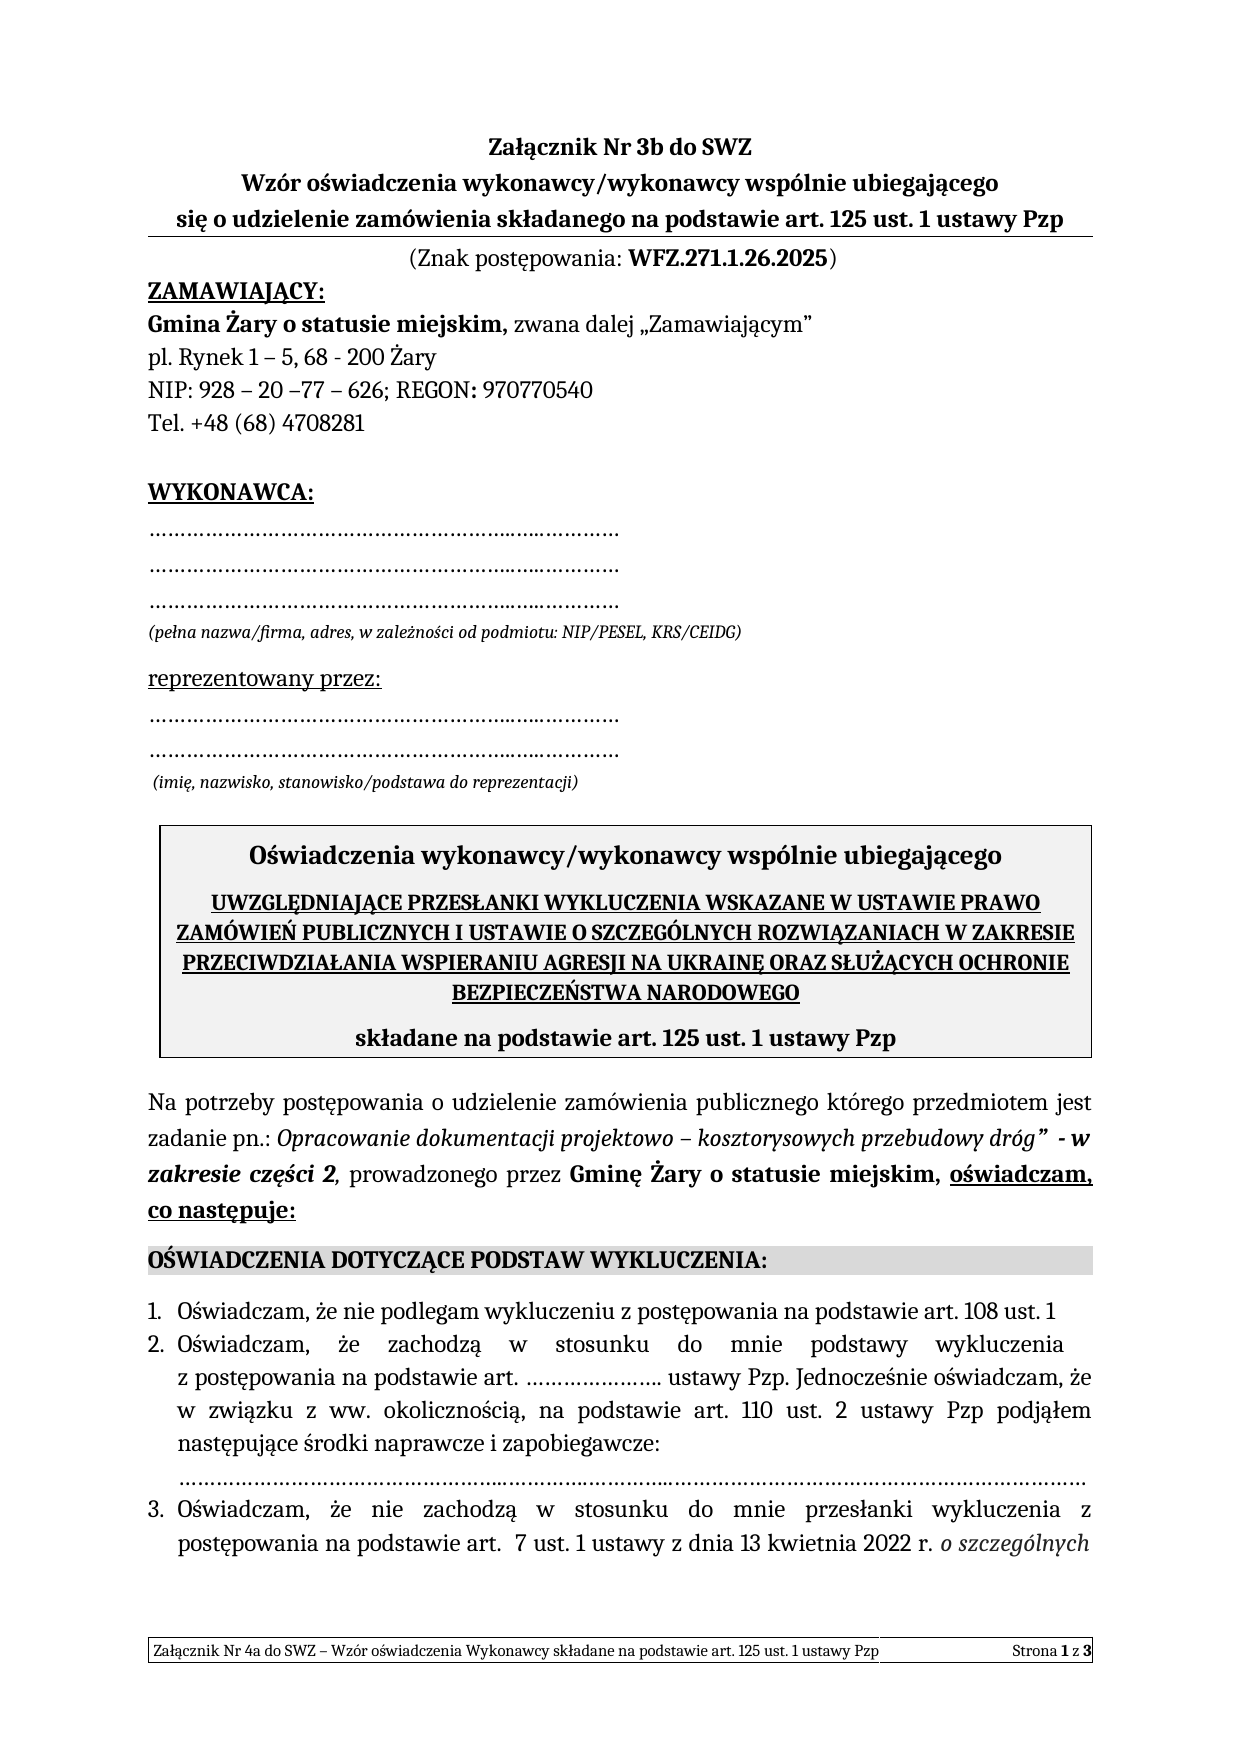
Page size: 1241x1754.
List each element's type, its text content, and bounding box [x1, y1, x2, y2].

text (pełna nazwa/firma, adres, w zależności od podmiotu: NIP/PESEL, KRS/CEIDG) [148, 622, 1093, 643]
text OŚWIADCZENIA DOTYCZĄCE PODSTAW WYKLUCZENIA: [148, 1246, 1093, 1275]
text …………………………………………………..…..………… [148, 735, 1093, 764]
text …………………………………………………..…..………… [148, 514, 1093, 543]
text …………………………………………………..…..………… [148, 550, 1093, 579]
text NIP: 928 – 20 –77 – 626; REGON: 970770540 [148, 376, 1093, 405]
text …………………………………………………..…..………… [148, 699, 1093, 728]
text Gmina Żary o statusie miejskim, zwana dalej „Zamawiającym” [148, 310, 1093, 339]
table_header Oświadczenia wykonawcy/wykonawcy wspólnie ubiegającego UWZGLĘDNIAJĄCE PRZESŁANKI WYKLUCZENIA WSKAZANE W USTAWIE PRAWO ZAMÓWIEŃ PUBLICZNYCH I USTAWIE o szczególnych rozwiązaniach w zakresie przeciwdziałania wspieraniu agresji na Ukrainę oraz służących ochronie bezpieczeństwa narodowego składane na podstawie art. 125 ust. 1 ustawy Pzp [161, 826, 1091, 1057]
text WYKONAWCA: [148, 478, 1093, 507]
text Tel. +48 (68) 4708281 [148, 409, 1093, 438]
text ZAMAWIAJĄCY: [148, 277, 1093, 306]
text się o udzielenie zamówienia składanego na podstawie art. 125 ust. 1 ustawy Pzp [148, 205, 1093, 236]
list Oświadczam, że nie podlegam wykluczeniu z postępowania na podstawie art. 108 ust. 1 [148, 1297, 1093, 1326]
text Wzór oświadczenia wykonawcy/wykonawcy wspólnie ubiegającego [148, 169, 1093, 198]
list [148, 1495, 1093, 1557]
text …………………………………………………..…..………… [148, 586, 1093, 614]
text reprezentowany przez: [148, 663, 1093, 692]
list Oświadczam, że zachodzą w stosunku do mnie podstawy wykluczenia z postępowania na podstawie art. …………………. ustawy Pzp. Jednocześnie oświadczam, że w związku z ww. okolicznością, na podstawie art. 110 ust. 2 ustawy Pzp podjąłem następujące środki naprawcze i zapobiegawcze: [148, 1330, 1093, 1458]
list ……………………………………………..………….…………..………………………………………………………… [177, 1462, 1093, 1491]
text Załącznik Nr 3b do SWZ [148, 133, 1093, 162]
text Na potrzeby postępowania o udzielenie zamówienia publicznego którego przedmiotem jest zadanie pn.: Opracowanie dokumentacji projektowo – kosztorysowych przebudowy dróg” - w zakresie części 2, prowadzonego przez Gminę Żary o statusie miejskim, oświadczam, co następuje: [148, 1088, 1093, 1224]
text (Znak postępowania: WFZ.271.1.26.2025) [148, 244, 1093, 273]
text pl. Rynek 1 – 5, 68 - 200 Żary [148, 343, 1093, 372]
text (imię, nazwisko, stanowisko/podstawa do reprezentacji) [148, 771, 1093, 793]
